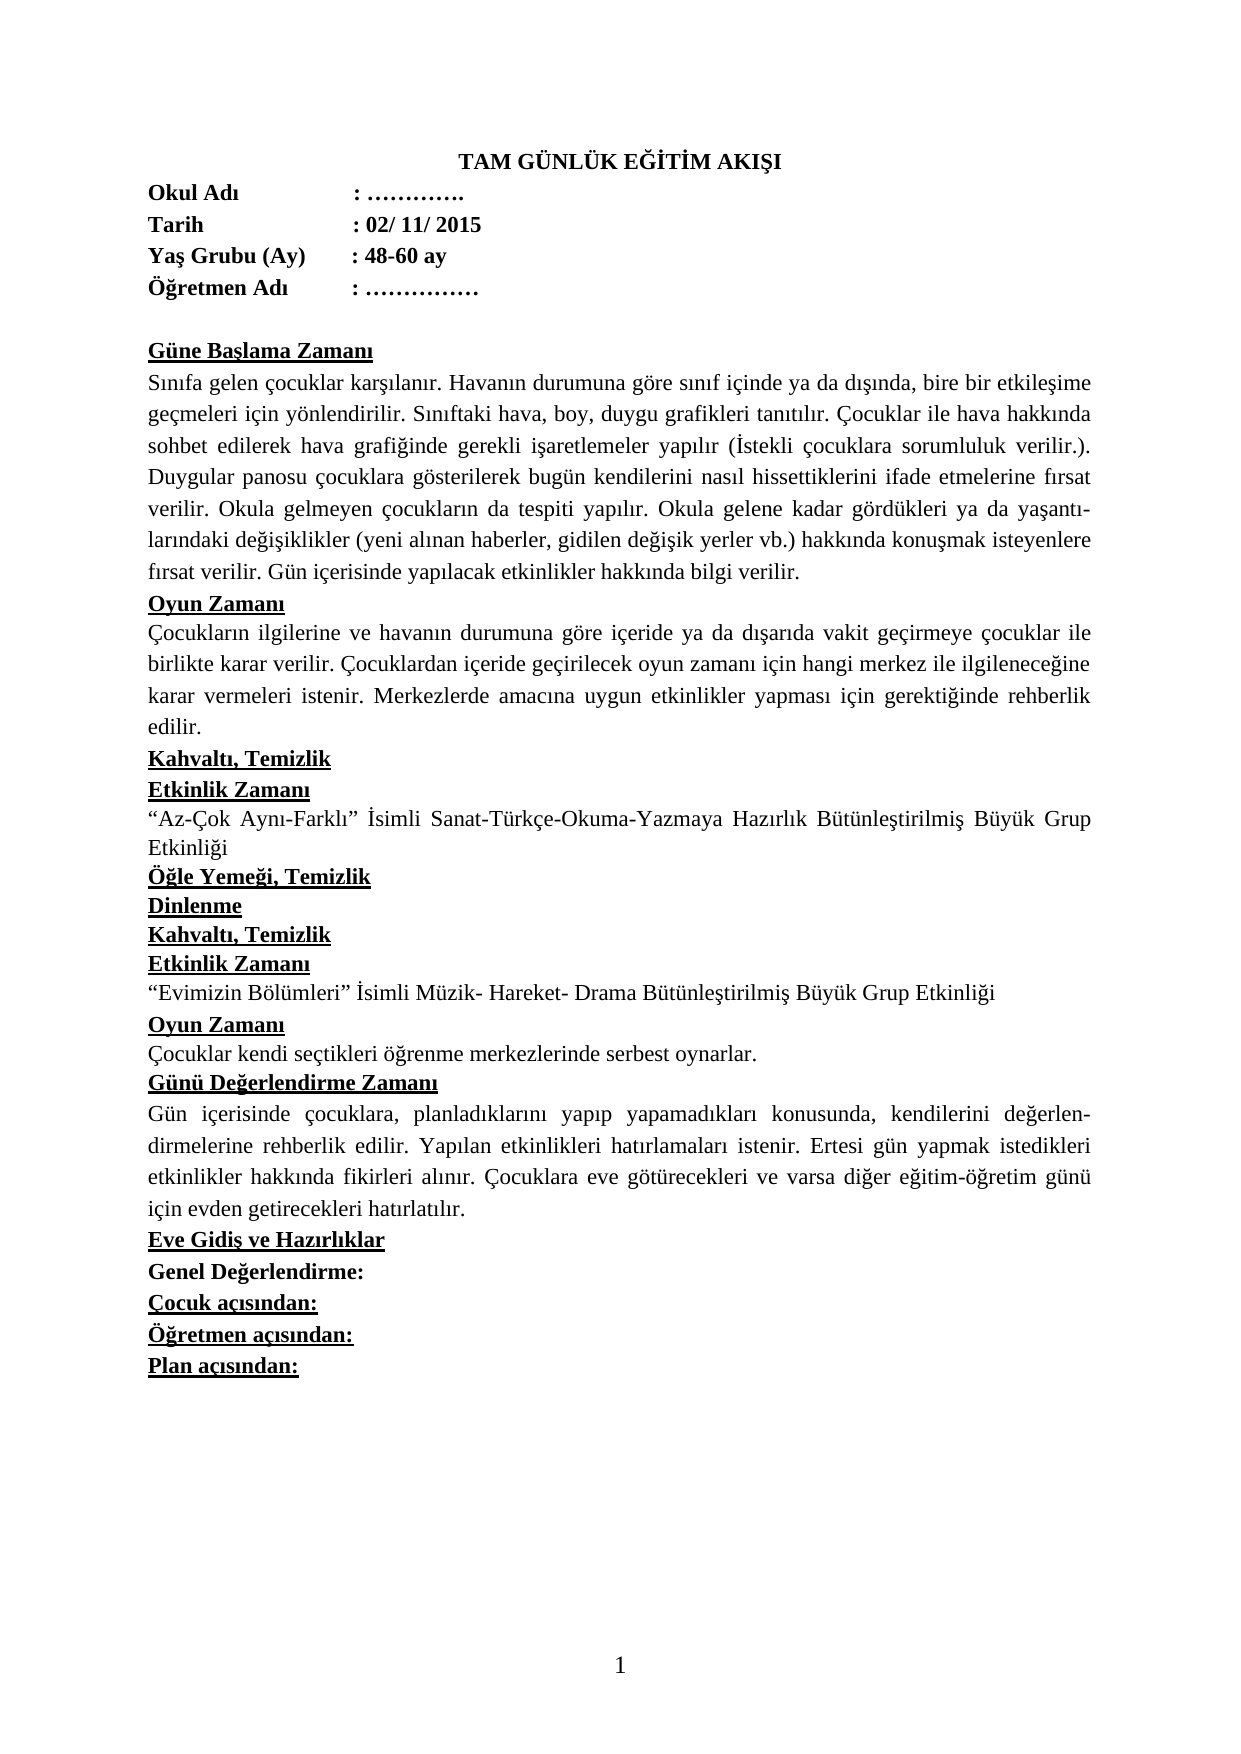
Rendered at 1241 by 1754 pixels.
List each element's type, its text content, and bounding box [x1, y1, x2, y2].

text Kahvaltı, Temizlik [148, 745, 1092, 771]
text Oyun Zamanı [148, 589, 1092, 616]
text Yaş Grubu (Ay) : 48-60 ay [148, 242, 1092, 269]
text Eve Gidiş ve Hazırlıklar [148, 1226, 1092, 1253]
text Sınıfa gelen çocuklar karşılanır. Havanın durumuna göre sınıf içinde ya da dışında, bire bir etkileşime geçmeleri için yönlendirilir. Sınıftaki hava, boy, duygu grafikleri tanıtılır. Çocuklar ile hava hakkında sohbet edilerek hava grafiğinde gerekli işaretlemeler yapılır (İstekli çocuklara sorumluluk verilir.). Duygular panosu çocuklara gösterilerek bugün kendilerini nasıl hissettiklerini ifade etmelerine fırsat verilir. Okula gelmeyen çocukların da tespiti yapılır. Okula gelene kadar gördükleri ya da yaşantı-larındaki değişiklikler (yeni alınan haberler, gidilen değişik yerler vb.) hakkında konuşmak isteyenlere fırsat verilir. Gün içerisinde yapılacak etkinlikler hakkında bilgi verilir. [148, 369, 1092, 584]
text Tarih : 02/ 11/ 2015 [148, 211, 1092, 237]
text “Az-Çok Aynı-Farklı” İsimli Sanat-Türkçe-Okuma-Yazmaya Hazırlık Bütünleştirilmiş Büyük Grup Etkinliği [148, 805, 1092, 861]
text TAM GÜNLÜK EĞİTİM AKIŞI [148, 148, 1092, 174]
text Plan açısından: [148, 1353, 1092, 1379]
text Öğretmen Adı : …………… [148, 274, 1092, 300]
text Öğle Yemeği, Temizlik [148, 863, 1092, 889]
text Çocukların ilgilerine ve havanın durumuna göre içeride ya da dışarıda vakit geçirmeye çocuklar ile birlikte karar verilir. Çocuklardan içeride geçirilecek oyun zamanı için hangi merkez ile ilgileneceğine karar vermeleri istenir. Merkezlerde amacına uygun etkinlikler yapması için gerektiğinde rehberlik edilir. [148, 618, 1092, 739]
text Çocuk açısından: [148, 1289, 1092, 1316]
text Güne Başlama Zamanı [148, 337, 1092, 363]
text Kahvaltı, Temizlik [148, 921, 1092, 947]
text Etkinlik Zamanı [148, 776, 1092, 803]
text Etkinlik Zamanı [148, 950, 1092, 976]
text “Evimizin Bölümleri” İsimli Müzik- Hareket- Drama Bütünleştirilmiş Büyük Grup Etkinliği [148, 979, 1092, 1005]
text Çocuklar kendi seçtikleri öğrenme merkezlerinde serbest oynarlar. [148, 1039, 1092, 1066]
text Oyun Zamanı [148, 1011, 1092, 1037]
text Dinlenme [148, 892, 1092, 918]
text Genel Değerlendirme: [148, 1258, 1092, 1284]
text Gün içerisinde çocuklara, planladıklarını yapıp yapamadıkları konusunda, kendilerini değerlen-dirmelerine rehberlik edilir. Yapılan etkinlikleri hatırlamaları istenir. Ertesi gün yapmak istedikleri etkinlikler hakkında fikirleri alınır. Çocuklara eve götürecekleri ve varsa diğer eğitim-öğretim günü için evden getirecekleri hatırlatılır. [148, 1100, 1092, 1221]
text Günü Değerlendirme Zamanı [148, 1068, 1092, 1095]
text Öğretmen açısından: [148, 1321, 1092, 1347]
text Okul Adı : …………. [148, 179, 1092, 206]
